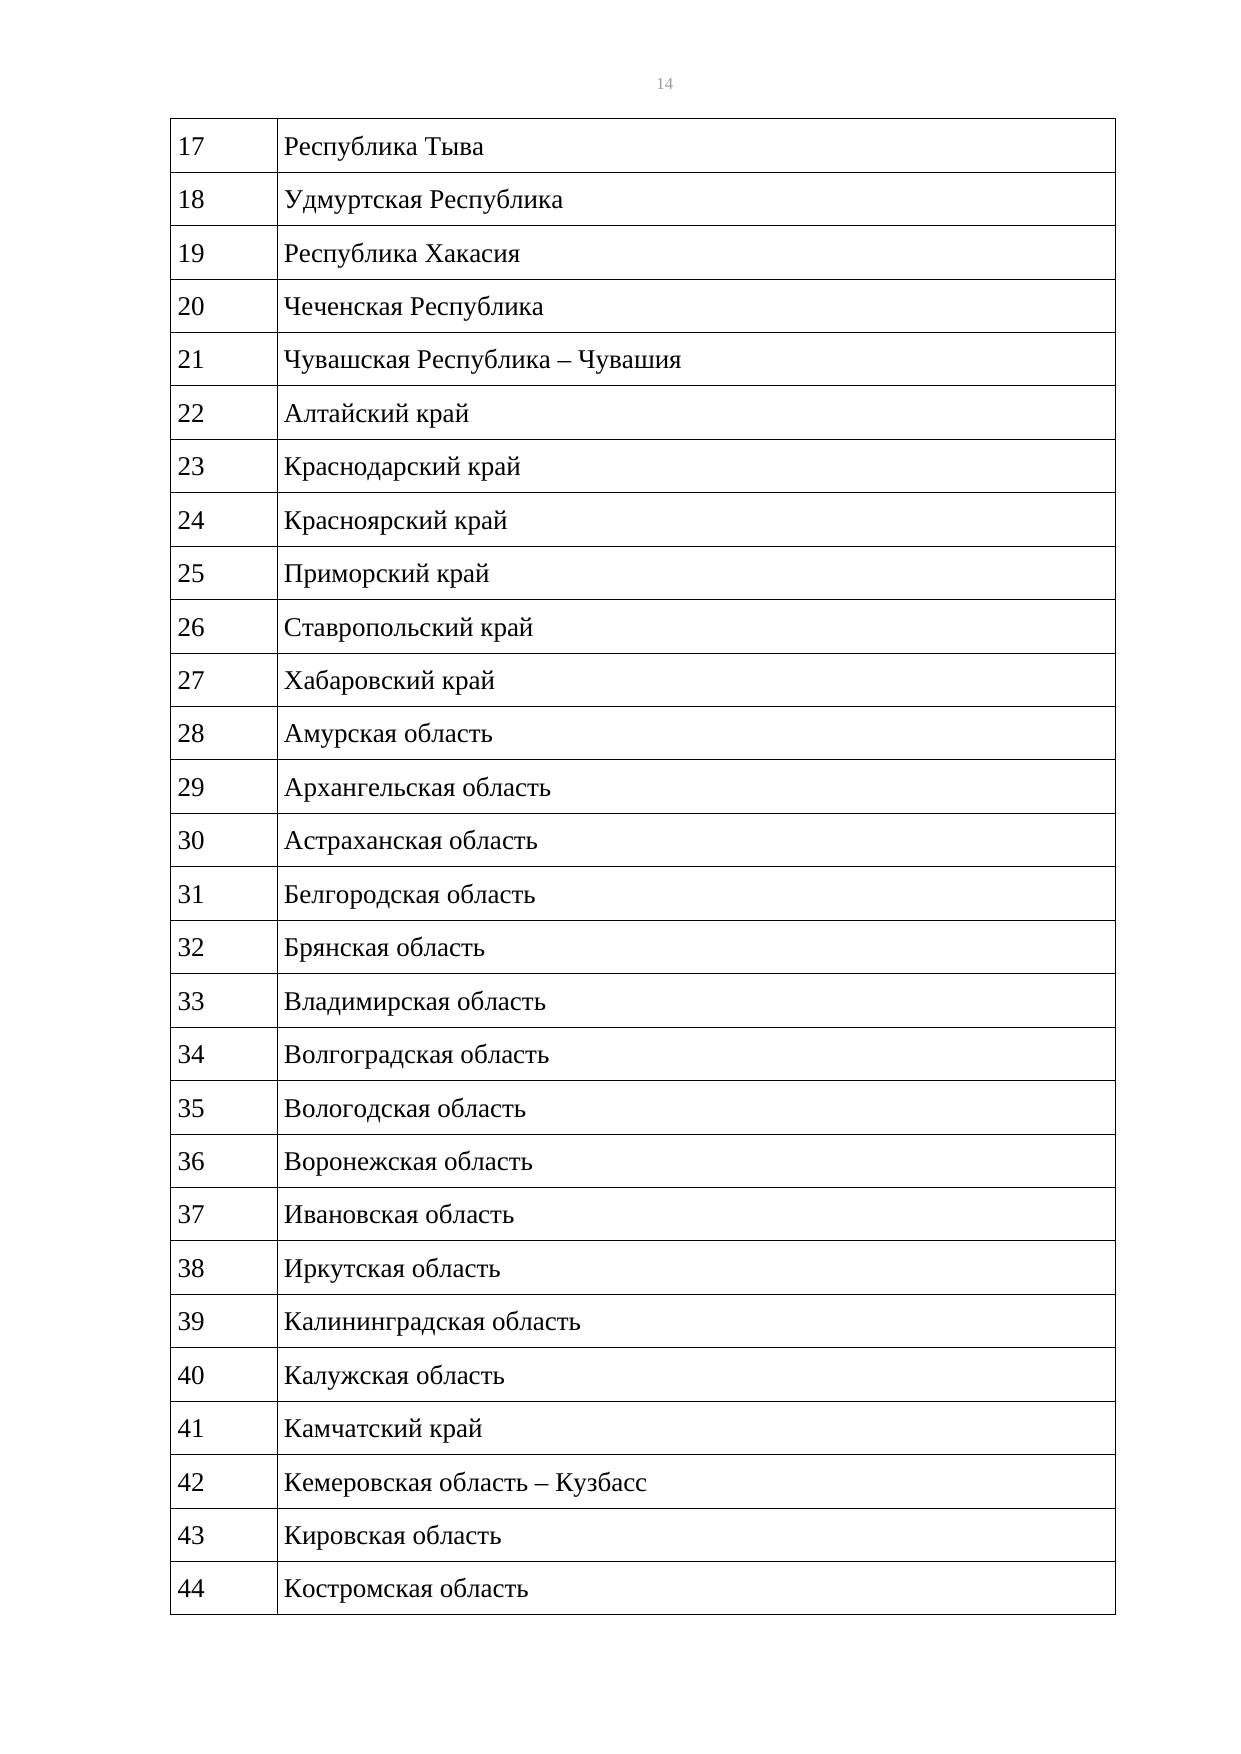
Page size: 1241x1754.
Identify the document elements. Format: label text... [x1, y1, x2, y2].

table_cell 40 [171, 1348, 277, 1401]
table_cell Ставропольский край [278, 600, 1115, 652]
table_cell Архангельская область [278, 760, 1115, 813]
table_cell Воронежская область [278, 1135, 1115, 1187]
table_cell 43 [171, 1509, 277, 1561]
table_cell Владимирская область [278, 974, 1115, 1027]
table_cell Приморский край [278, 547, 1115, 599]
table_cell Кировская область [278, 1509, 1115, 1561]
table_cell Республика Хакасия [278, 226, 1115, 278]
table_cell 37 [171, 1188, 277, 1240]
table_cell Камчатский край [278, 1402, 1115, 1454]
table_cell 39 [171, 1295, 277, 1347]
table_cell Иркутская область [278, 1241, 1115, 1294]
table_cell Калининградская область [278, 1295, 1115, 1347]
table_cell 18 [171, 173, 277, 225]
table_cell 33 [171, 974, 277, 1027]
table_cell 28 [171, 707, 277, 759]
table_cell Удмуртская Республика [278, 173, 1115, 225]
table_cell Вологодская область [278, 1081, 1115, 1133]
table_cell 20 [171, 280, 277, 332]
table_cell Брянская область [278, 921, 1115, 973]
table_cell 27 [171, 654, 277, 706]
table_cell Республика Тыва [278, 119, 1115, 172]
table_cell 17 [171, 119, 277, 172]
table_cell 38 [171, 1241, 277, 1294]
table_cell Калужская область [278, 1348, 1115, 1401]
table_cell 32 [171, 921, 277, 973]
table_cell 21 [171, 333, 277, 385]
table_cell Амурская область [278, 707, 1115, 759]
table_cell 22 [171, 386, 277, 439]
table_cell Астраханская область [278, 814, 1115, 866]
table_cell Алтайский край [278, 386, 1115, 439]
table_cell 44 [171, 1562, 277, 1614]
table_cell 24 [171, 493, 277, 546]
table_cell Чеченская Республика [278, 280, 1115, 332]
table_cell 42 [171, 1455, 277, 1507]
table_cell 30 [171, 814, 277, 866]
table_cell Краснодарский край [278, 440, 1115, 492]
table_cell Костромская область [278, 1562, 1115, 1614]
table_cell Хабаровский край [278, 654, 1115, 706]
table_cell 23 [171, 440, 277, 492]
table_cell Кемеровская область – Кузбасс [278, 1455, 1115, 1507]
table_cell 35 [171, 1081, 277, 1133]
table_cell Волгоградская область [278, 1028, 1115, 1080]
table_cell Белгородская область [278, 867, 1115, 920]
table_cell Красноярский край [278, 493, 1115, 546]
table_cell 34 [171, 1028, 277, 1080]
table_cell 25 [171, 547, 277, 599]
table_cell 19 [171, 226, 277, 278]
table_cell 41 [171, 1402, 277, 1454]
table_cell 26 [171, 600, 277, 652]
table_cell Ивановская область [278, 1188, 1115, 1240]
table_cell 36 [171, 1135, 277, 1187]
table_cell 29 [171, 760, 277, 813]
table_cell 31 [171, 867, 277, 920]
table_cell Чувашская Республика – Чувашия [278, 333, 1115, 385]
